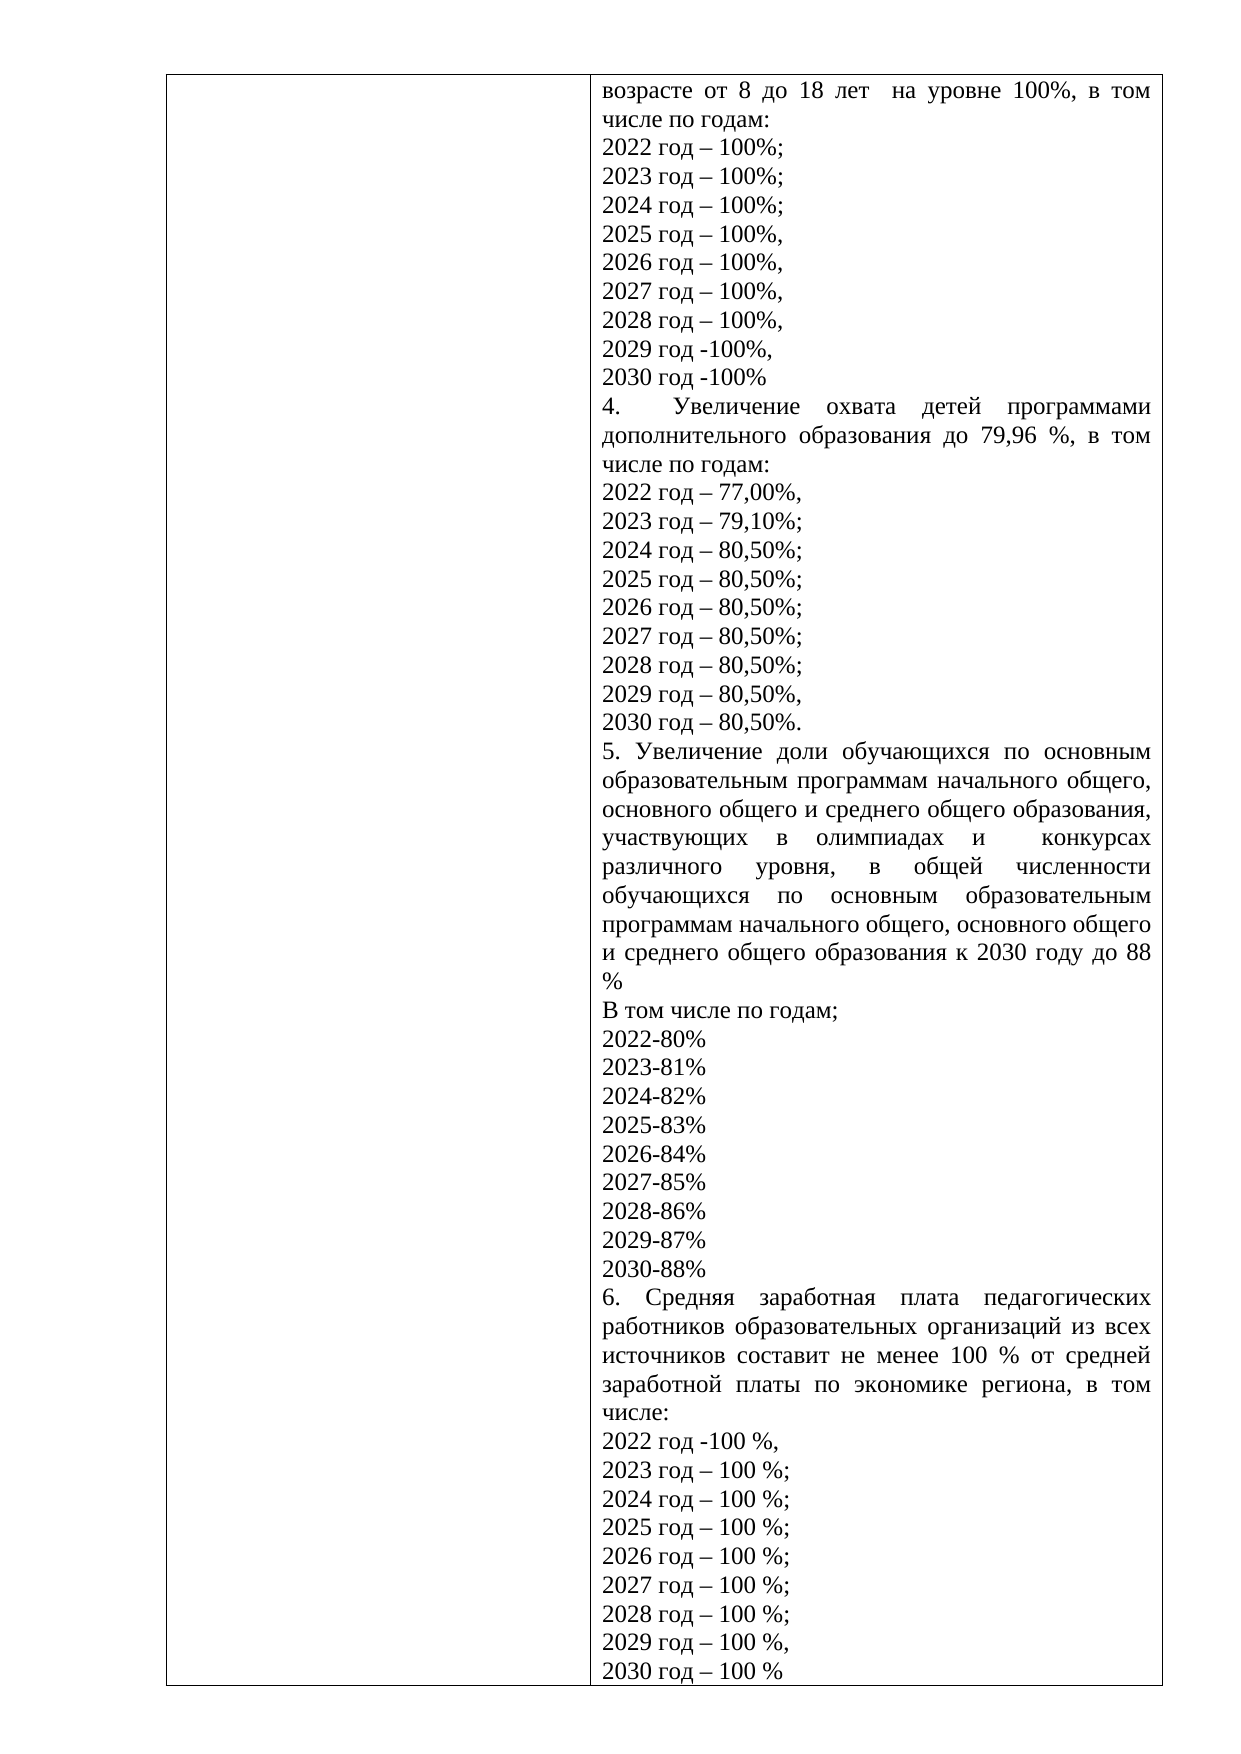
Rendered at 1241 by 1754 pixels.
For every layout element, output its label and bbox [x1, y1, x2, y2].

table_cell [167, 75, 590, 1685]
table_cell [591, 75, 1162, 1685]
